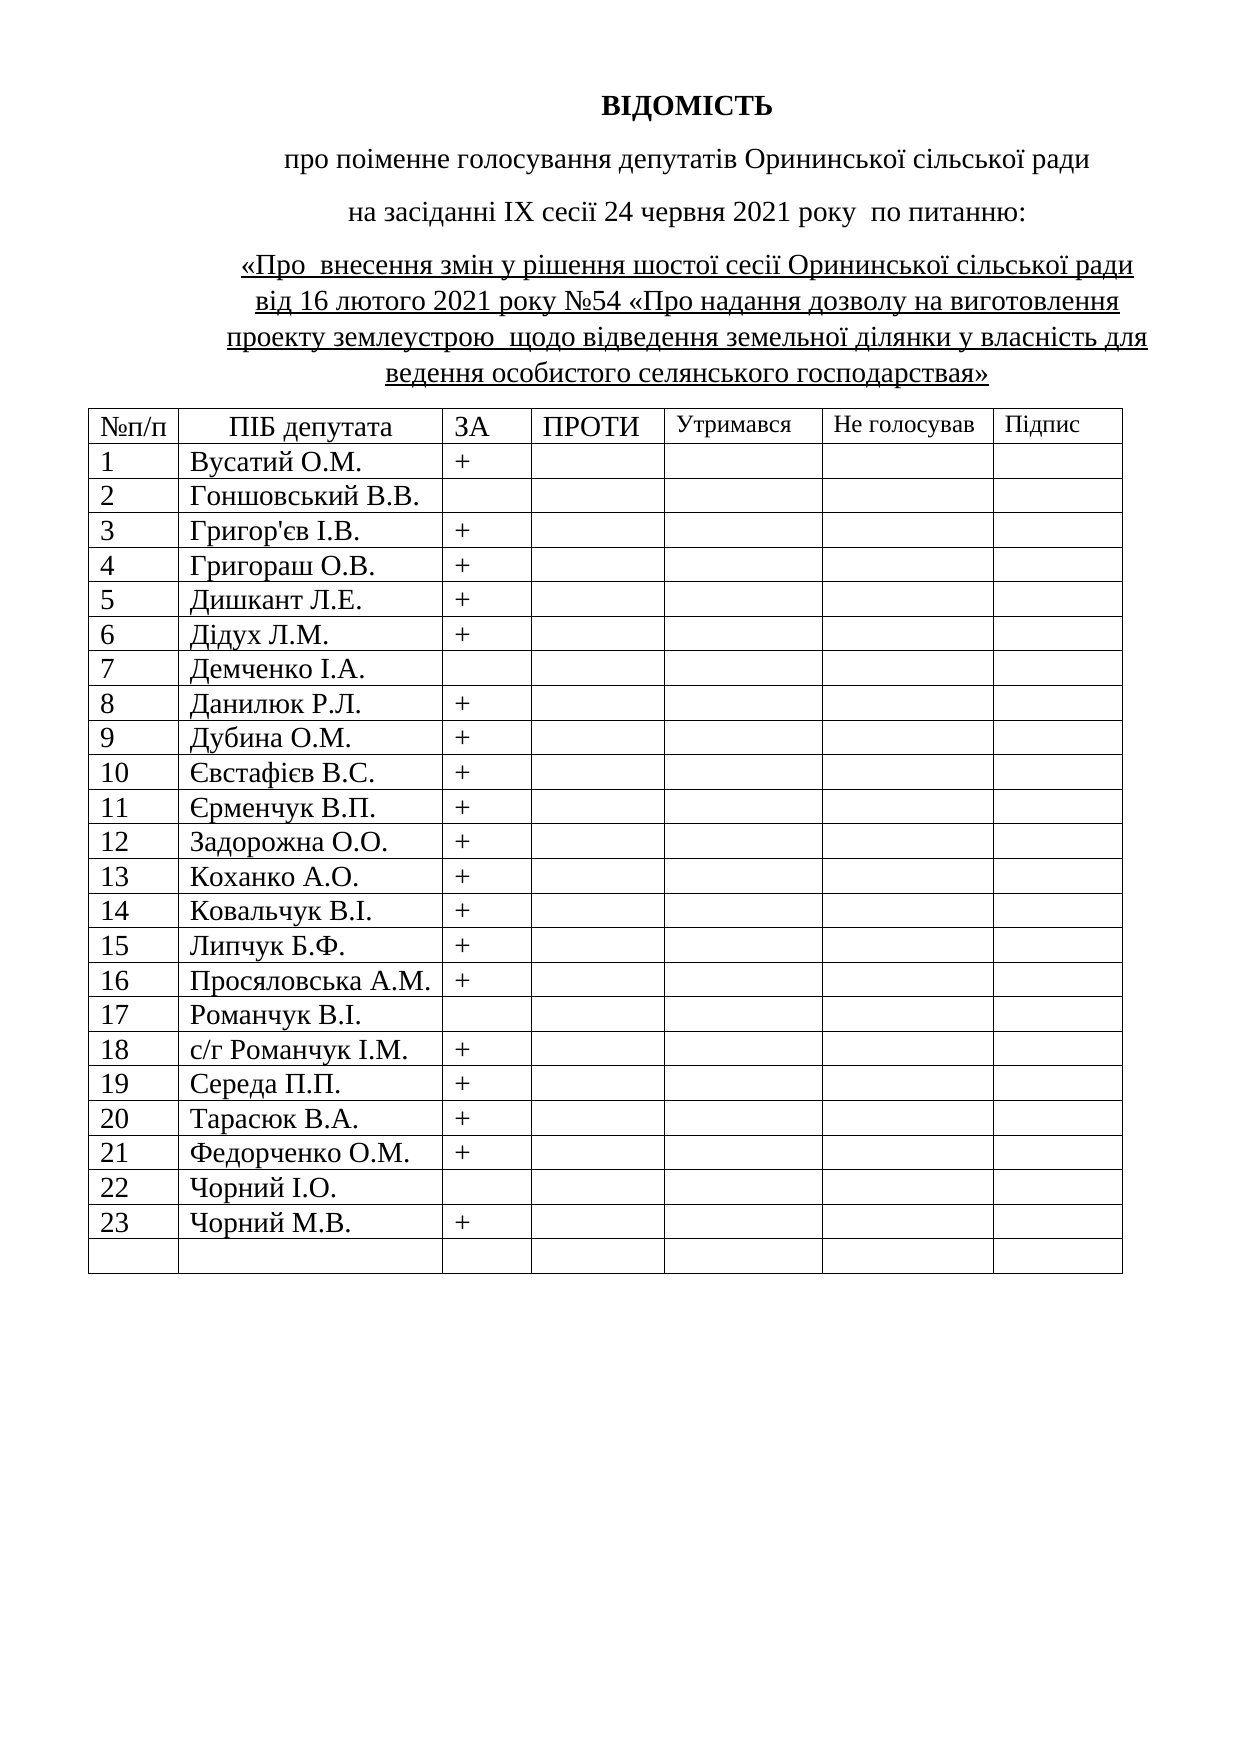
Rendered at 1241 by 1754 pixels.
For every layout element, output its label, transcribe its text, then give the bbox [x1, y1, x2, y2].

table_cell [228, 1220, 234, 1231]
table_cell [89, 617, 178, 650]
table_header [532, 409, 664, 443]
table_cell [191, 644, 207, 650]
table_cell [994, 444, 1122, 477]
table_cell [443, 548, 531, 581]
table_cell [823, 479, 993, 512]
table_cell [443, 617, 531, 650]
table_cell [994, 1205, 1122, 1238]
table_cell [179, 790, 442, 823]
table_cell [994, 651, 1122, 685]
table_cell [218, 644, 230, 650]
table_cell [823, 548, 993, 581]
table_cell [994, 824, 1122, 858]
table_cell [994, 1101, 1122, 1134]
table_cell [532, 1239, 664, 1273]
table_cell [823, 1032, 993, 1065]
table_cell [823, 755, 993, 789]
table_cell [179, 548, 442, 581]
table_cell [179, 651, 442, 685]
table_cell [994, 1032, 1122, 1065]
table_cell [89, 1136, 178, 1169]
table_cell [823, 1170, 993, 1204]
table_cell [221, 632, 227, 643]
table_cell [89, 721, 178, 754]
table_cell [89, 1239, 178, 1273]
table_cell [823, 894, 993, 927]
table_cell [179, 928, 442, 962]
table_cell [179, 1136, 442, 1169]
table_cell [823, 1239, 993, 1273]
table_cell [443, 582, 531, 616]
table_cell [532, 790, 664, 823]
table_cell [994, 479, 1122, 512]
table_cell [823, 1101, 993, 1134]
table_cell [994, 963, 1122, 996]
text на засіданні IX сесії 24 червня 2021 року по питанню: [223, 194, 1152, 228]
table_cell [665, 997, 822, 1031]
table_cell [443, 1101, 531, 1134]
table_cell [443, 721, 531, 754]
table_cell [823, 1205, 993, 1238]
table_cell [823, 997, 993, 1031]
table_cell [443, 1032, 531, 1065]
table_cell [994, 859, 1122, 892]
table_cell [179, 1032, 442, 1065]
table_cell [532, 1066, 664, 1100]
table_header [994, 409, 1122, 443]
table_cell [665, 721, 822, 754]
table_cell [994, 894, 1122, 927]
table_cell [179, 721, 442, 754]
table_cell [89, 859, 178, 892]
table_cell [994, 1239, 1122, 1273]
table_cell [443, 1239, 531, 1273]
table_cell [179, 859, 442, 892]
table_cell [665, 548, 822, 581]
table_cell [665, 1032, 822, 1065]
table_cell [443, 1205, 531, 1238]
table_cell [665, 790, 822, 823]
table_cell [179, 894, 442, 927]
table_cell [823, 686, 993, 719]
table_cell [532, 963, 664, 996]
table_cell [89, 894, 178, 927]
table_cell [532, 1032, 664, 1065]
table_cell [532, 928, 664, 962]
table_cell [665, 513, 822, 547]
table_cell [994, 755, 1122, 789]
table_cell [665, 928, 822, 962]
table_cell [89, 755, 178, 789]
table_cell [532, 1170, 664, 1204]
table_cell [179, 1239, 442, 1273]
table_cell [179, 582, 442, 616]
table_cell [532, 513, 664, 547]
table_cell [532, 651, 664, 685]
text про поіменне голосування депутатів Орининської сільської ради [223, 141, 1152, 175]
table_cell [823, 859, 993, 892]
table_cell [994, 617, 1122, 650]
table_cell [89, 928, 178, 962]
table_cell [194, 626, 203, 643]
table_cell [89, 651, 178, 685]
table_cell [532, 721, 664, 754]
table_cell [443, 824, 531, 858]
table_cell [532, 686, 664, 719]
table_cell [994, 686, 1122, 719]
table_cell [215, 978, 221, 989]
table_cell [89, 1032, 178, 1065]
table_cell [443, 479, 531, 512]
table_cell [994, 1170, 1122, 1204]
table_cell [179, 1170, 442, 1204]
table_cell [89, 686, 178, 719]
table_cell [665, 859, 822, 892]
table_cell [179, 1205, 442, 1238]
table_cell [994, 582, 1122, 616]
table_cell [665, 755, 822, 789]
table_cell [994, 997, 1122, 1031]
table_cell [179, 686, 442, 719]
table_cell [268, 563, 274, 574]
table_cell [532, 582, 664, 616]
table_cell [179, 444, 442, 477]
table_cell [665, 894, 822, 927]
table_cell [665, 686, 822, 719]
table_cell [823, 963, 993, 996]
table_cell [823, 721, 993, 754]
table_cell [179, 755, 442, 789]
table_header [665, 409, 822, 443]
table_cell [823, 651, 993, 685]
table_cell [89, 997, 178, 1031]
text «Про внесення змін у рішення шостої сесії Орининської сільської ради від 16 лютого 2021 року №54 «Про надання дозволу на виготовлення проекту землеустрою щодо відведення земельної ділянки у власність для ведення особистого селянського господарствая» [223, 247, 1152, 389]
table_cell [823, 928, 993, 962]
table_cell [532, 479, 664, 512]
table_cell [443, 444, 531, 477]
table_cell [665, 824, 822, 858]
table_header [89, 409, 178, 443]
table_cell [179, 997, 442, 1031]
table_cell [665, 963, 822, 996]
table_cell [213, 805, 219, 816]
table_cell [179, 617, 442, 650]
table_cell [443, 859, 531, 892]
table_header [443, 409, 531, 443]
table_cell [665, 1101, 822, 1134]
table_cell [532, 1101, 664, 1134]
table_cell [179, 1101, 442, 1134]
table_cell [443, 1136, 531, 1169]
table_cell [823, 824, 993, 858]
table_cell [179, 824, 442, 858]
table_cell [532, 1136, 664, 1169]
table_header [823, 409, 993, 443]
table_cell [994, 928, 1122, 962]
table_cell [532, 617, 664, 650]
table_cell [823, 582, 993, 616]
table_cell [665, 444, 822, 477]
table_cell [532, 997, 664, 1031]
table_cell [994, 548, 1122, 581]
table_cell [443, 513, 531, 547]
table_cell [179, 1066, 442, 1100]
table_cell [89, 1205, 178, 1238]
text ВІДОМІСТЬ [223, 88, 1152, 122]
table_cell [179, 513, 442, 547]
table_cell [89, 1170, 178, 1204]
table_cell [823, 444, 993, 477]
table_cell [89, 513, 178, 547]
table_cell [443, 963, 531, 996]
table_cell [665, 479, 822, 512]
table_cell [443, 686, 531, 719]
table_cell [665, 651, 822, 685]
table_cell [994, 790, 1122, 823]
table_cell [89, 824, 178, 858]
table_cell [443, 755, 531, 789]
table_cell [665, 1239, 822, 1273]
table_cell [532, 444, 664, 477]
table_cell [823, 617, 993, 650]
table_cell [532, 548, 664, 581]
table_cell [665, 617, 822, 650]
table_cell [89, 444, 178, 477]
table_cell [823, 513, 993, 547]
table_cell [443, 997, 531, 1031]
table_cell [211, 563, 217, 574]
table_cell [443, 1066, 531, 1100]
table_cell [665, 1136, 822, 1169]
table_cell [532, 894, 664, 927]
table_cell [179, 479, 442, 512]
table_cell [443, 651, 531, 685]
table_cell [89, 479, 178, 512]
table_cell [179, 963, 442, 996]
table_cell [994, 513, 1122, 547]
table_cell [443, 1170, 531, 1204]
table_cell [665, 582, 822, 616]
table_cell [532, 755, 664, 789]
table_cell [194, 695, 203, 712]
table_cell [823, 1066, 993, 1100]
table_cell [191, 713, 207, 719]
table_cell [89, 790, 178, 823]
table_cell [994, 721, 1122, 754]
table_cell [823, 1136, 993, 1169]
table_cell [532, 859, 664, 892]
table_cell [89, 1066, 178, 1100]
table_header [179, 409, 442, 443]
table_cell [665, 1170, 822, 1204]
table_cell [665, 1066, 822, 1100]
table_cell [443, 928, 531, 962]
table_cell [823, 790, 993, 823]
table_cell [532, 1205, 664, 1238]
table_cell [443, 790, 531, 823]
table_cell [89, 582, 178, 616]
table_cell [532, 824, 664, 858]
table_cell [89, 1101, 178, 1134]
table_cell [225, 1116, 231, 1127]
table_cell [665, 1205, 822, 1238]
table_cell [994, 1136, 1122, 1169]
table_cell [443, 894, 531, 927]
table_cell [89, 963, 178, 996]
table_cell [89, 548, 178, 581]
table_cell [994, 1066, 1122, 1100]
